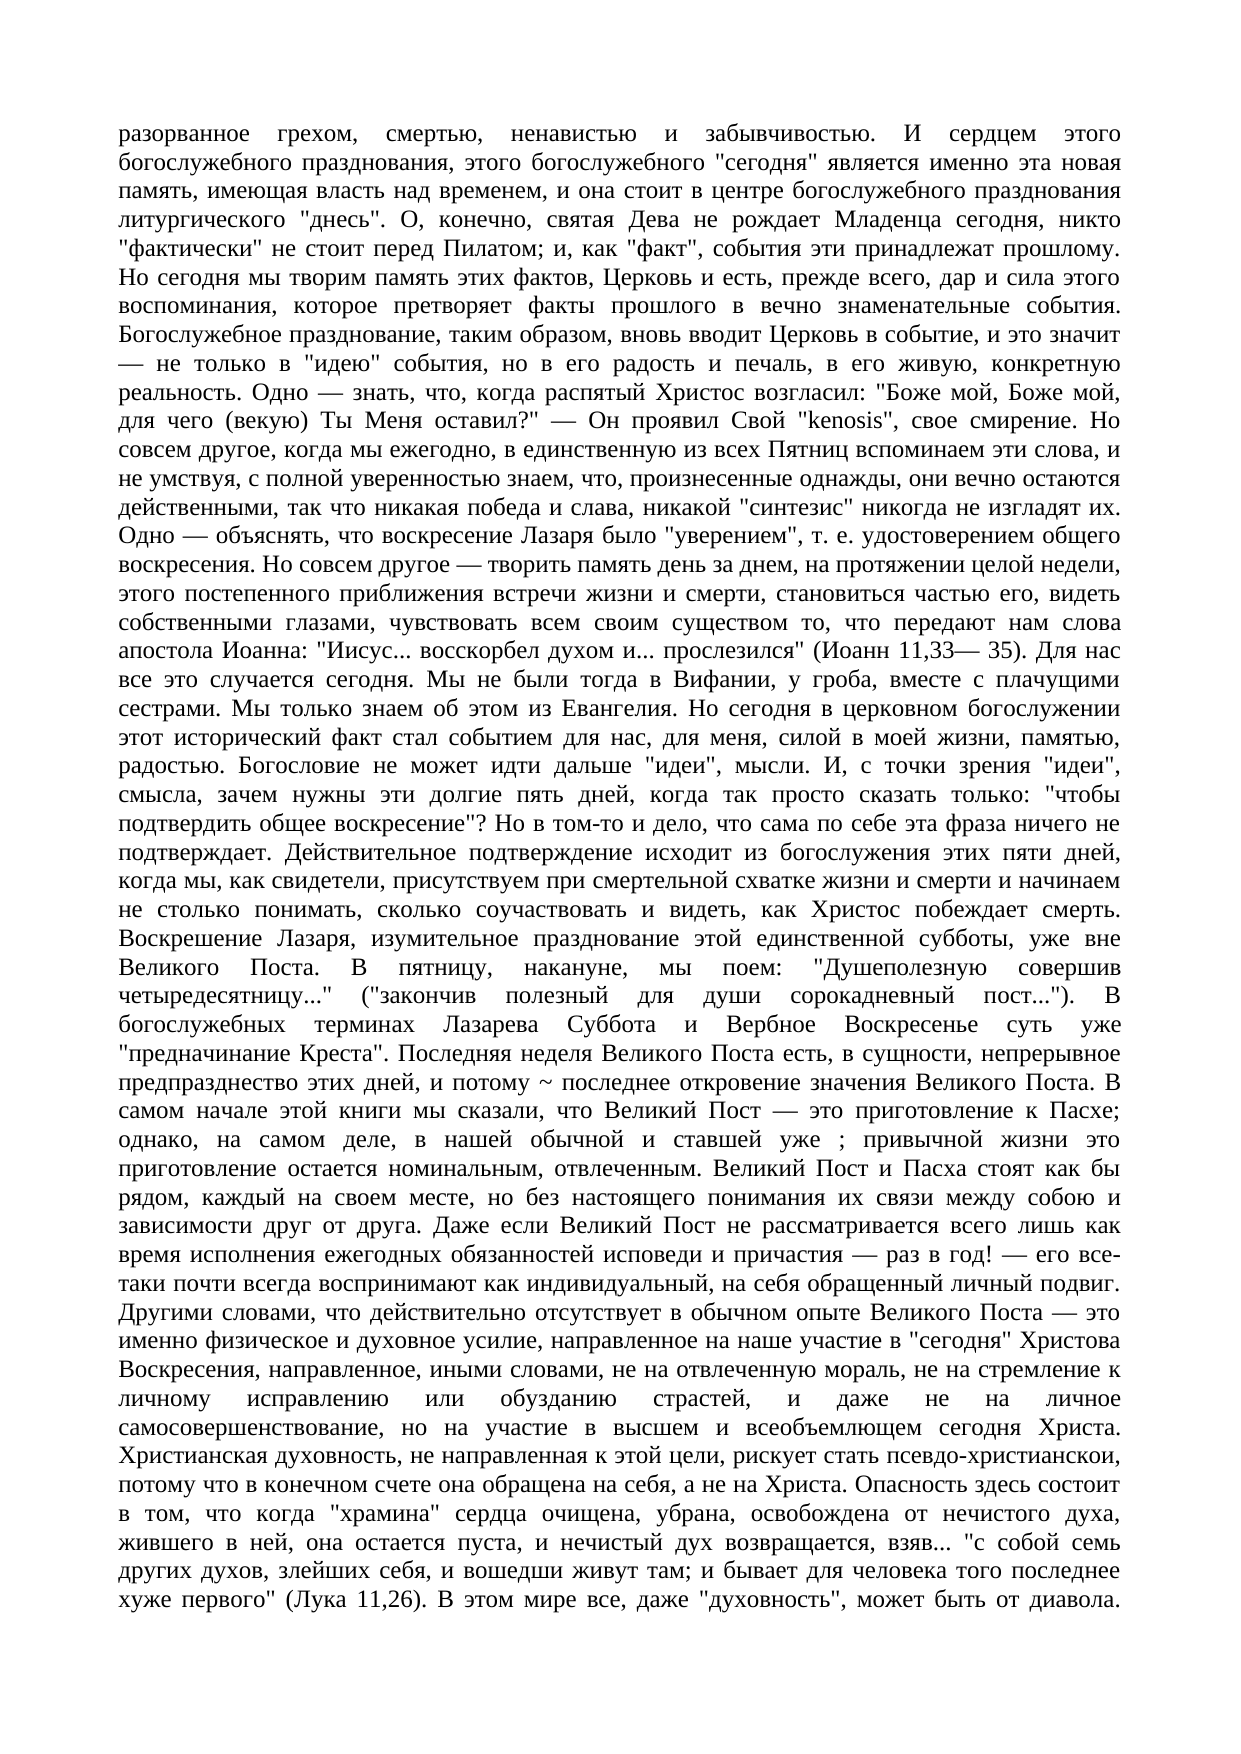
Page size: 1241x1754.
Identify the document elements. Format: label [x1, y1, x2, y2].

text [118, 118, 1122, 1613]
